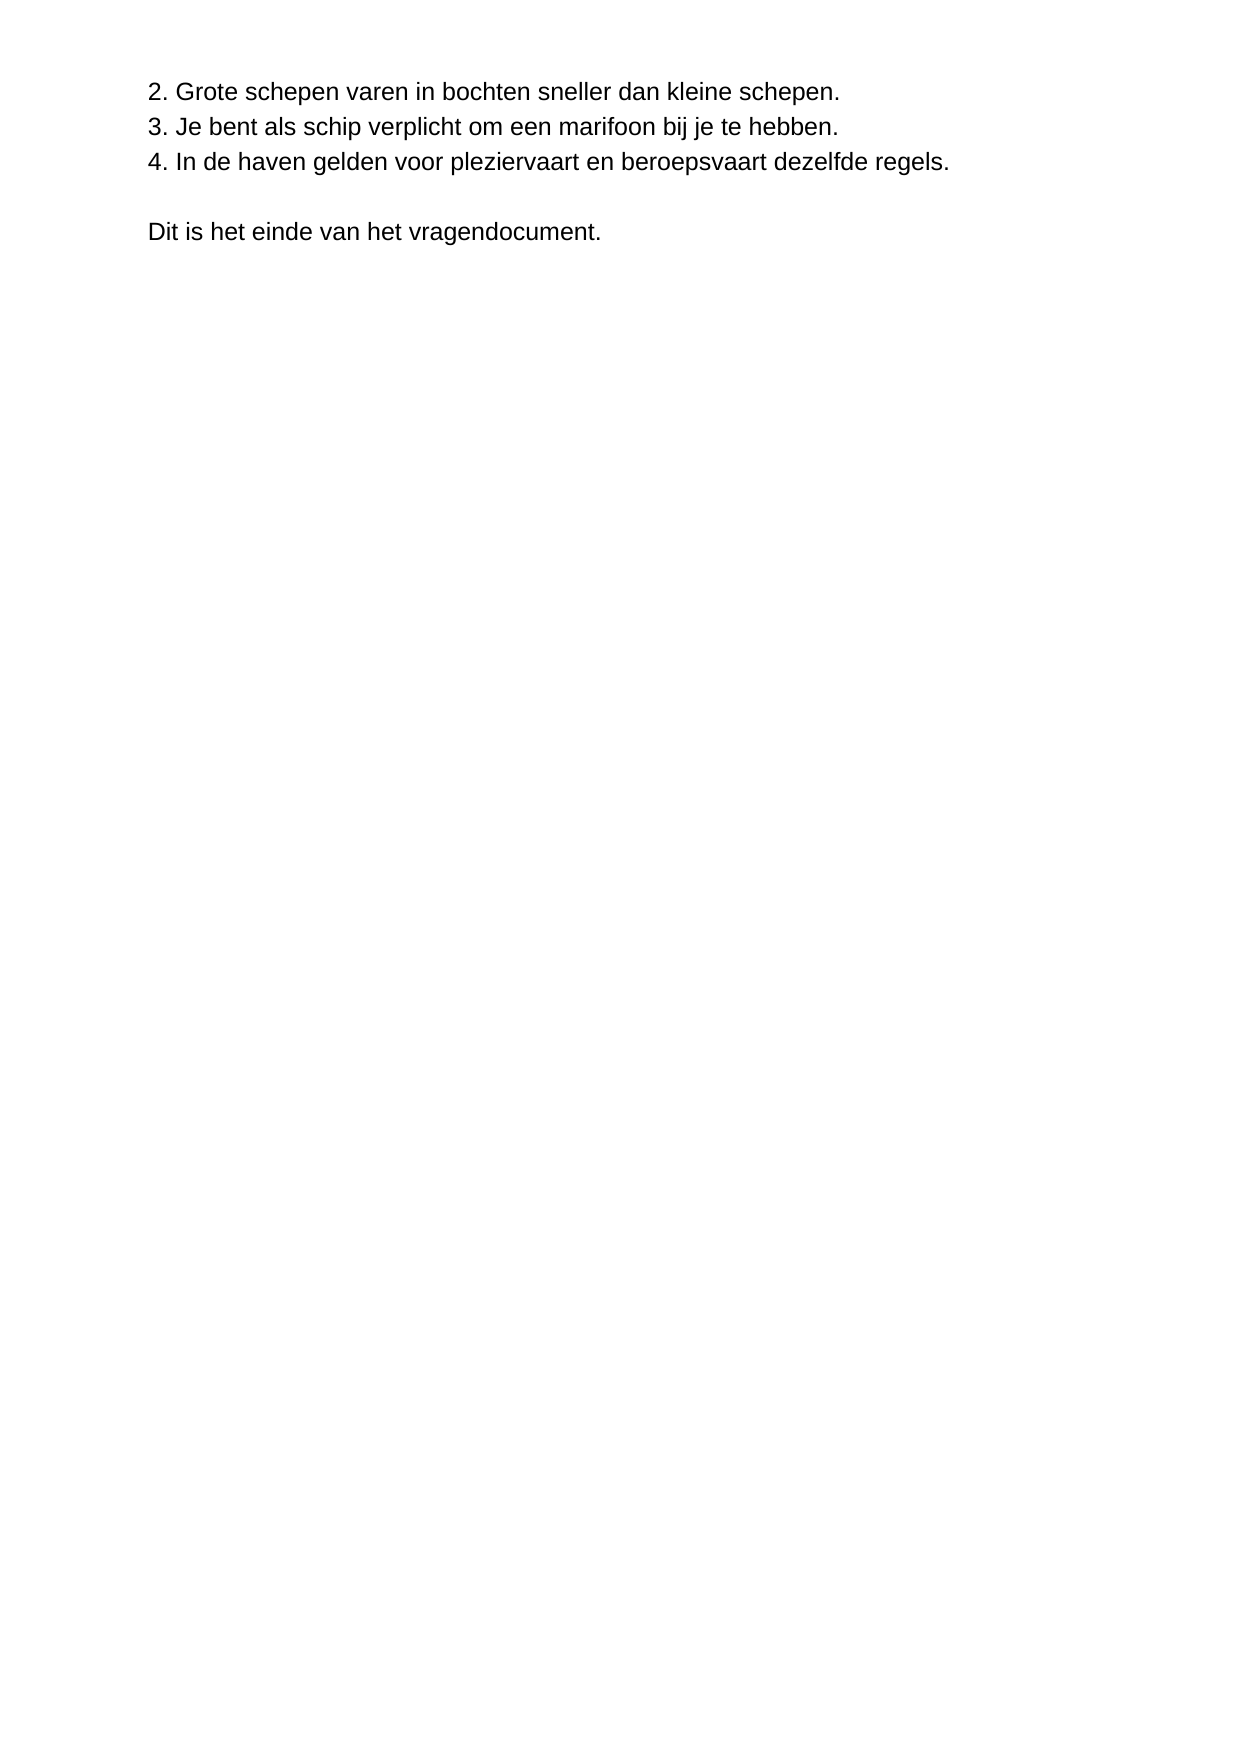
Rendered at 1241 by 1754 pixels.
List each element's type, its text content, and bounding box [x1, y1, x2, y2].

text 4. In de haven gelden voor pleziervaart en beroepsvaart dezelfde regels. [148, 147, 1092, 176]
text 2. Grote schepen varen in bochten sneller dan kleine schepen. [148, 77, 1092, 106]
text 3. Je bent als schip verplicht om een marifoon bij je te hebben. [148, 112, 1092, 141]
text Dit is het einde van het vragendocument. [148, 217, 1092, 246]
